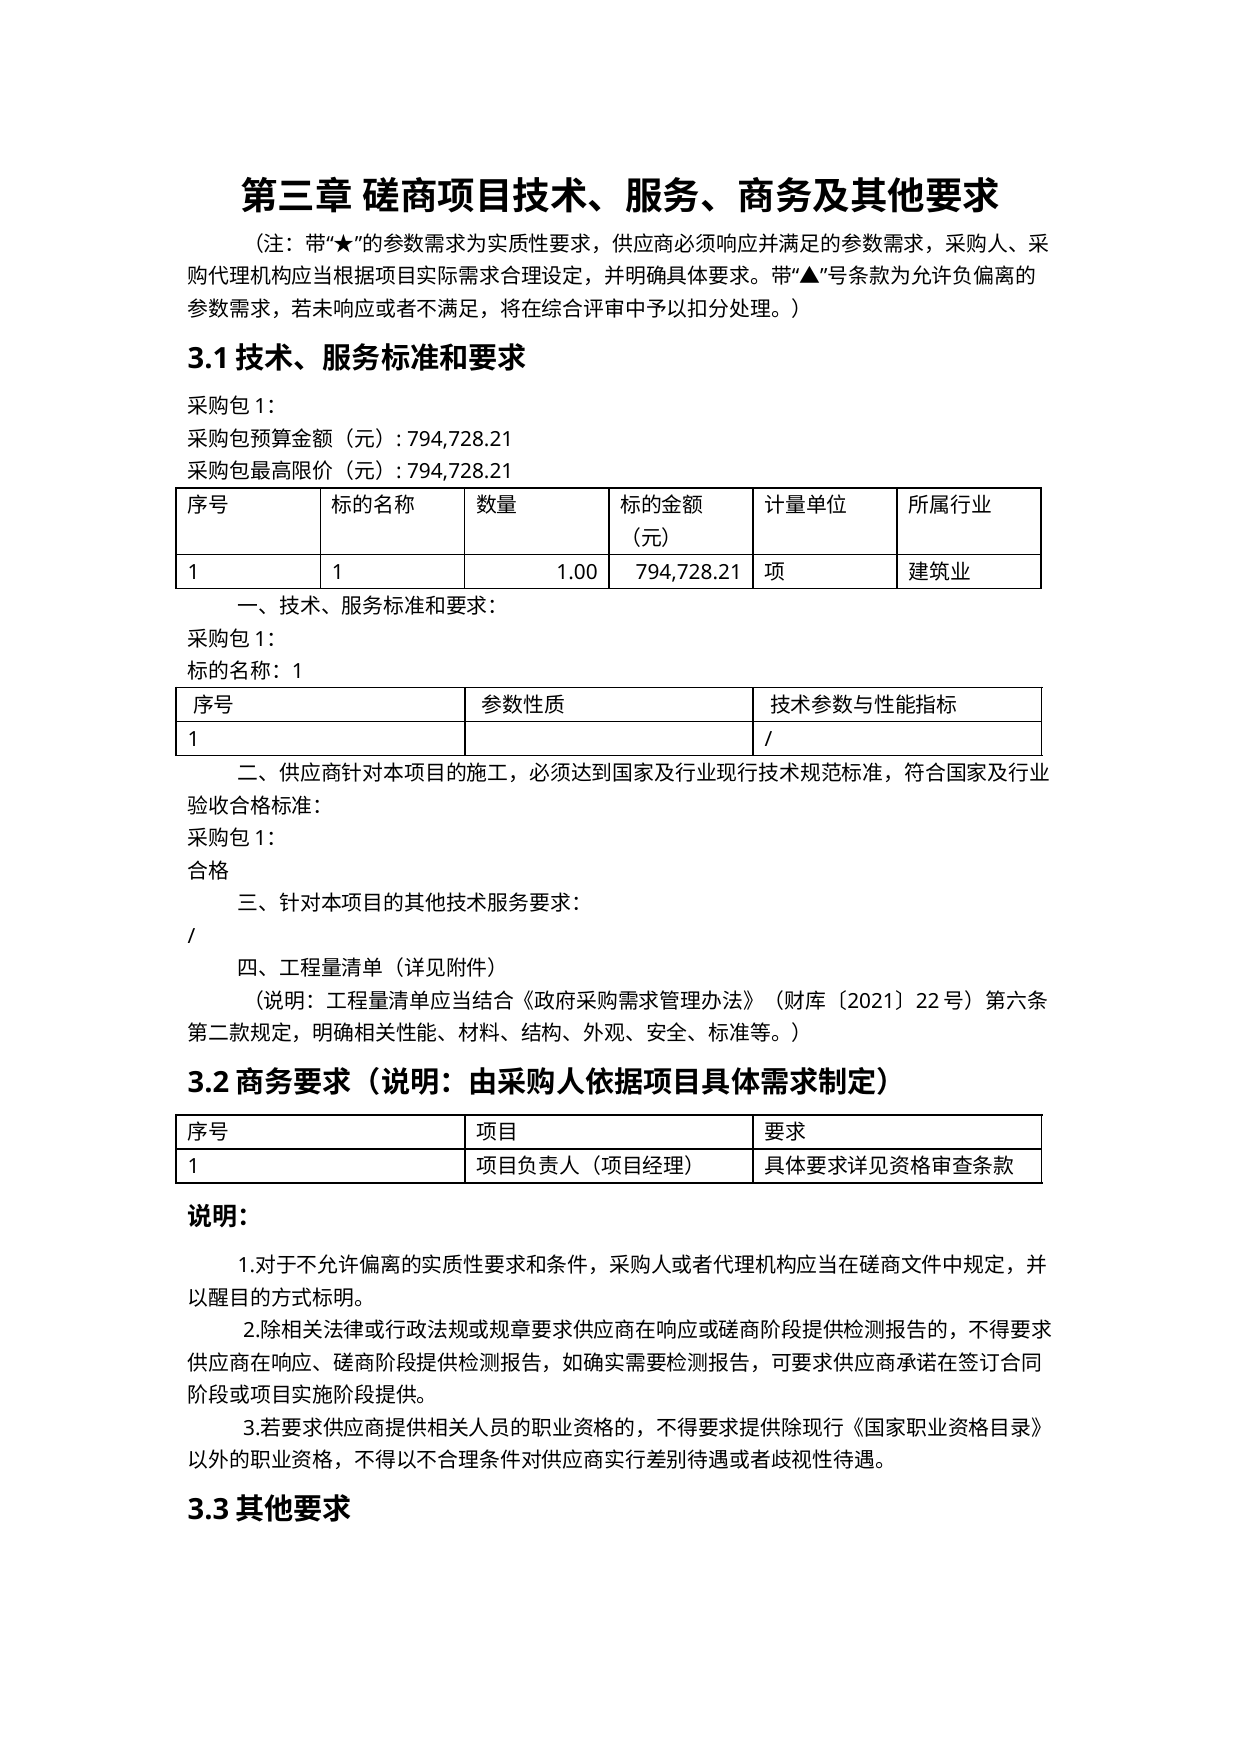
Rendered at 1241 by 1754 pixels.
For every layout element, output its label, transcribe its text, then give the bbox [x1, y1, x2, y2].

table_cell 1 [321, 555, 464, 588]
text 3.3其他要求 [187, 1476, 1053, 1541]
text 1.对于不允许偏离的实质性要求和条件，采购人或者代理机构应当在磋商文件中规定，并以醒目的方式标明。 [187, 1248, 1053, 1313]
text / [187, 919, 1053, 951]
table_header 序号 [177, 688, 464, 721]
table_cell / [754, 722, 1041, 755]
table_cell 1 [177, 555, 320, 588]
table_cell 1 [177, 722, 464, 755]
text 3.1技术、服务标准和要求 [187, 324, 1053, 389]
table_header 项目 [466, 1116, 752, 1148]
text （说明：工程量清单应当结合《政府采购需求管理办法》（财库〔2021〕22号）第六条第二款规定，明确相关性能、材料、结构、外观、安全、标准等。） [187, 984, 1053, 1049]
table_header 所属行业 [898, 489, 1040, 553]
text 标的名称：1 [187, 654, 1053, 687]
table_header 标的金额 （元） [610, 489, 752, 553]
text 2.除相关法律或行政法规或规章要求供应商在响应或磋商阶段提供检测报告的，不得要求供应商在响应、磋商阶段提供检测报告，如确实需要检测报告，可要求供应商承诺在签订合同阶段或项目实施阶段提供。 [187, 1313, 1053, 1411]
text 三、针对本项目的其他技术服务要求： [187, 886, 1053, 919]
text （注：带“★”的参数需求为实质性要求，供应商必须响应并满足的参数需求，采购人、采购代理机构应当根据项目实际需求合理设定，并明确具体要求。带“▲”号条款为允许负偏离的参数需求，若未响应或者不满足，将在综合评审中予以扣分处理。） [187, 227, 1053, 324]
table_cell 1 [177, 1150, 464, 1182]
text 合格 [187, 854, 1053, 886]
table_header 数量 [465, 489, 608, 553]
table_header 计量单位 [754, 489, 896, 553]
table_cell 建筑业 [898, 555, 1040, 588]
text 说明： [187, 1183, 1053, 1248]
table_header 技术参数与性能指标 [754, 688, 1041, 721]
text 采购包1： [187, 821, 1053, 854]
table_cell 项目负责人（项目经理） [466, 1150, 752, 1182]
table_cell 具体要求详见资格审查条款 [754, 1150, 1041, 1182]
table_cell 项 [754, 555, 896, 588]
text 第三章 磋商项目技术、服务、商务及其他要求 [187, 162, 1053, 227]
table_header 序号 [177, 489, 320, 553]
text 四、工程量清单（详见附件） [187, 951, 1053, 984]
table_header 参数性质 [466, 688, 752, 721]
table_header 要求 [754, 1116, 1041, 1148]
text 采购包最高限价（元）: 794,728.21 [187, 454, 1053, 487]
text 3.2商务要求（说明：由采购人依据项目具体需求制定） [187, 1049, 1053, 1114]
table_cell [466, 722, 752, 755]
text 二、供应商针对本项目的施工，必须达到国家及行业现行技术规范标准，符合国家及行业验收合格标准： [187, 756, 1053, 821]
table_cell 1.00 [465, 555, 608, 588]
table_cell 794,728.21 [610, 555, 752, 588]
text 3.若要求供应商提供相关人员的职业资格的，不得要求提供除现行《国家职业资格目录》以外的职业资格，不得以不合理条件对供应商实行差别待遇或者歧视性待遇。 [187, 1411, 1053, 1476]
text 采购包1： [187, 389, 1053, 422]
text 一、技术、服务标准和要求： [187, 589, 1053, 622]
text 采购包1： [187, 622, 1053, 654]
table_header 标的名称 [321, 489, 464, 553]
text 采购包预算金额（元）: 794,728.21 [187, 422, 1053, 454]
table_header 序号 [177, 1116, 464, 1148]
